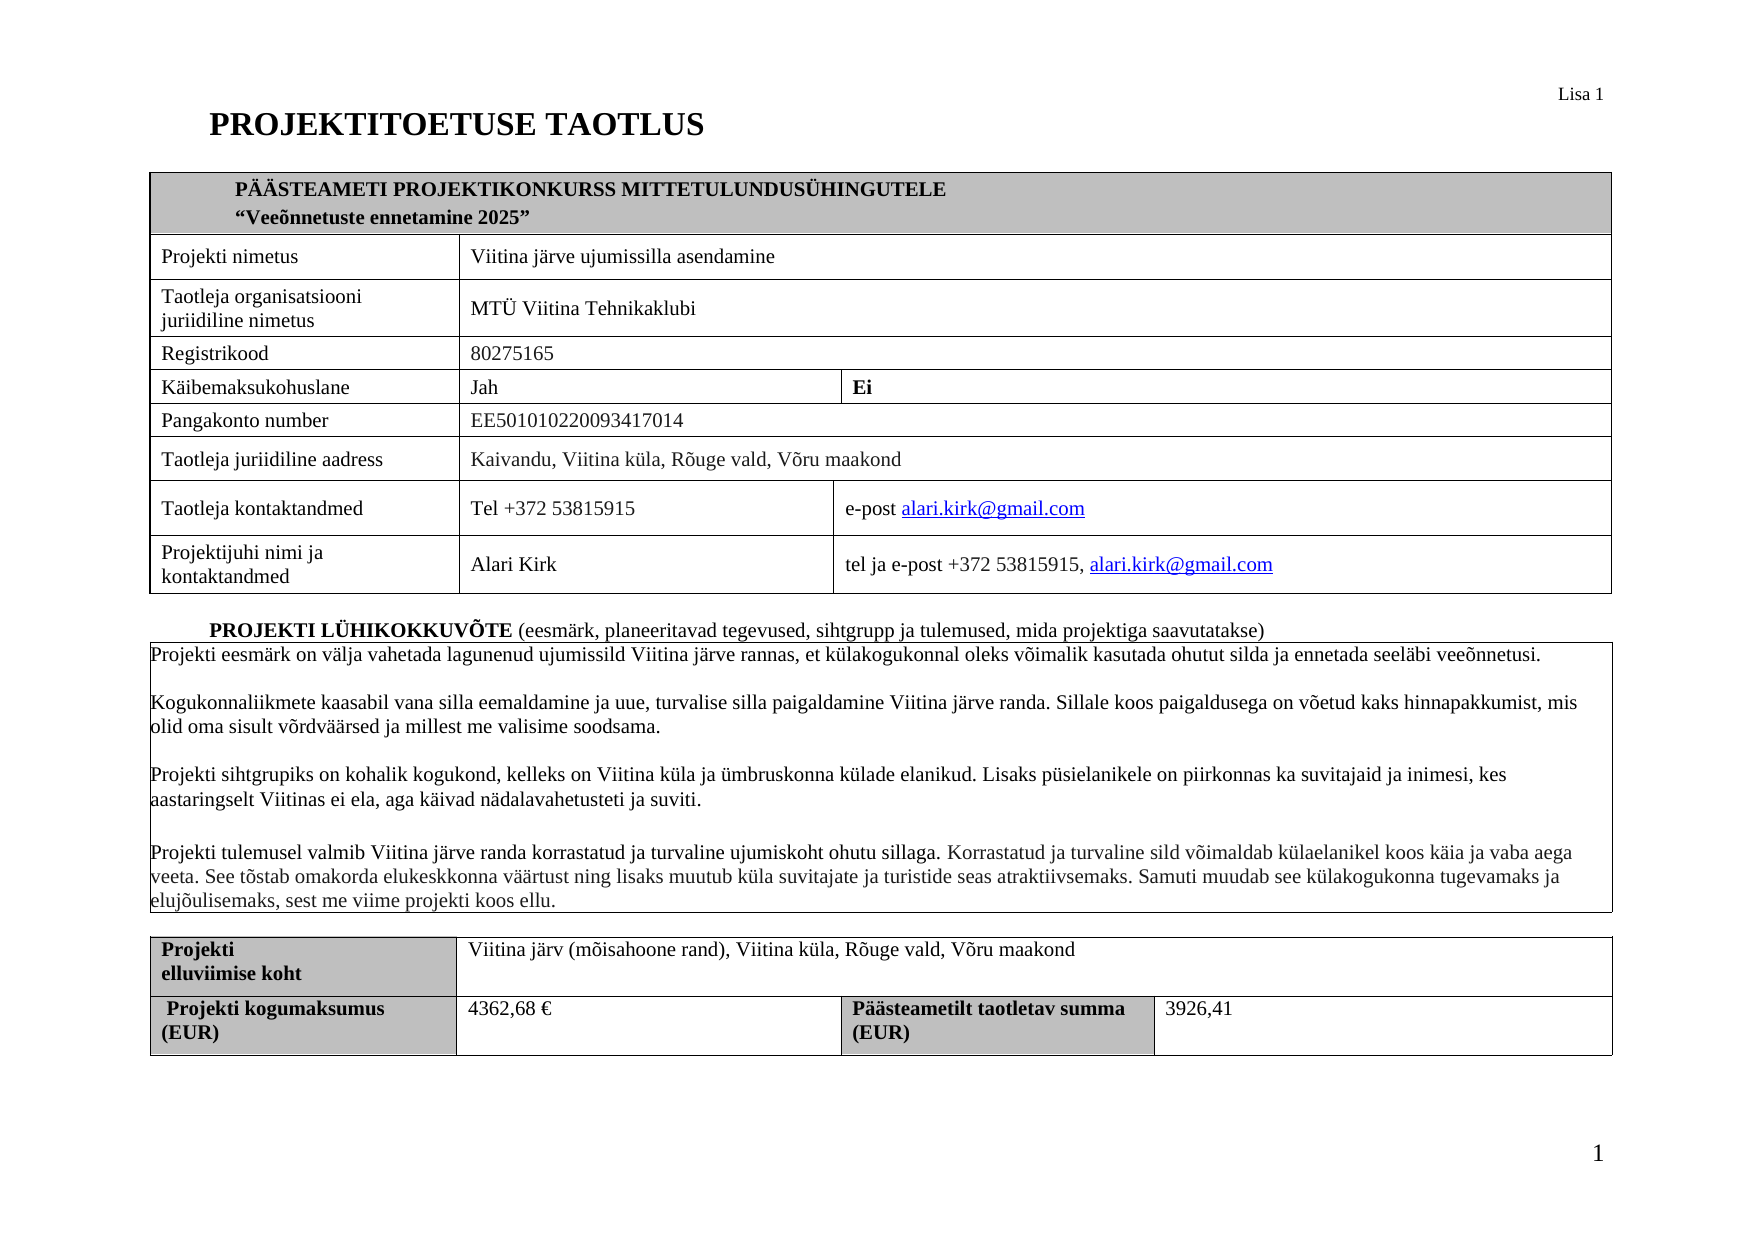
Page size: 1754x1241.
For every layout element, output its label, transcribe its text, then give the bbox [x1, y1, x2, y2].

table_cell 4362,68 € [457, 997, 841, 1054]
table_header PÄÄSTEAMETI PROJEKTIKONKURSS MITTETULUNDUSÜHINGUTELE “Veeõnnetuste ennetamine 2025” [151, 173, 1611, 233]
table_cell Tel +372 53815915 [460, 481, 833, 535]
table_cell Käibemaksukohuslane [151, 370, 459, 403]
table_cell Kaivandu, Viitina küla, Rõuge vald, Võru maakond [460, 437, 1611, 480]
table_cell EE501010220093417014 [460, 404, 1611, 436]
table_cell e-post alari.kirk@gmail.com [834, 481, 1611, 535]
table_cell 3926,41 [1155, 997, 1612, 1054]
table_header Projekti eesmärk on välja vahetada lagunenud ujumissild Viitina järve rannas, et külakogukonnal oleks võimalik kasutada ohutut silda ja ennetada seeläbi veeõnnetusi. Kogukonnaliikmete kaasabil vana silla eemaldamine ja uue, turvalise silla paigaldamine Viitina järve randa. Sillale koos paigaldusega on võetud kaks hinnapakkumist, mis olid oma sisult võrdväärsed ja millest me valisime soodsama. Projekti sihtgrupiks on kohalik kogukond, kelleks on Viitina küla ja ümbruskonna külade elanikud. Lisaks püsielanikele on piirkonnas ka suvitajaid ja inimesi, kes aastaringselt Viitinas ei ela, aga käivad nädalavahetusteti ja suviti. Projekti tulemusel valmib Viitina järve randa korrastatud ja turvaline ujumiskoht ohutu sillaga. Korrastatud ja turvaline sild võimaldab külaelanikel koos käia ja vaba aega veeta. See tõstab omakorda elukeskkonna väärtust ning lisaks muutub küla suvitajate ja turistide seas atraktiivsemaks. Samuti muudab see külakogukonna tugevamaks ja elujõulisemaks, sest me viime projekti koos ellu. [151, 643, 1612, 840]
table_cell Ei [842, 370, 1611, 403]
table_cell Projekti kogumaksumus (EUR) [151, 997, 456, 1054]
table_cell Taotleja kontaktandmed [151, 481, 459, 535]
table_cell Taotleja organisatsiooni juriidiline nimetus [151, 280, 459, 336]
table_cell Jah [460, 370, 841, 403]
table_cell Viitina järve ujumissilla asendamine [460, 235, 1611, 278]
table_cell Pangakonto number [151, 404, 459, 436]
table_cell MTÜ Viitina Tehnikaklubi [460, 280, 1611, 336]
list PROJEKTITOETUSE TAOTLUS [150, 105, 1604, 143]
list PROJEKTI LÜHIKOKKUVÕTE (eesmärk, planeeritavad tegevused, sihtgrupp ja tulemused, mida projektiga saavutatakse) [150, 617, 1604, 642]
table_cell Registrikood [151, 337, 459, 369]
table_cell Projektijuhi nimi ja kontaktandmed [151, 536, 459, 592]
table_header Projekti elluviimise koht [151, 938, 456, 996]
table_cell 80275165 [460, 337, 1611, 369]
table_header Viitina järv (mõisahoone rand), Viitina küla, Rõuge vald, Võru maakond [457, 938, 1612, 996]
list Lisa 1 [150, 83, 1604, 105]
table_cell Taotleja juriidiline aadress [151, 437, 459, 480]
table_cell Projekti nimetus [151, 235, 459, 278]
table_cell tel ja e-post +372 53815915, alari.kirk@gmail.com [834, 536, 1611, 592]
table_cell Alari Kirk [460, 536, 833, 592]
table_cell Päästeametilt taotletav summa (EUR) [842, 997, 1154, 1054]
